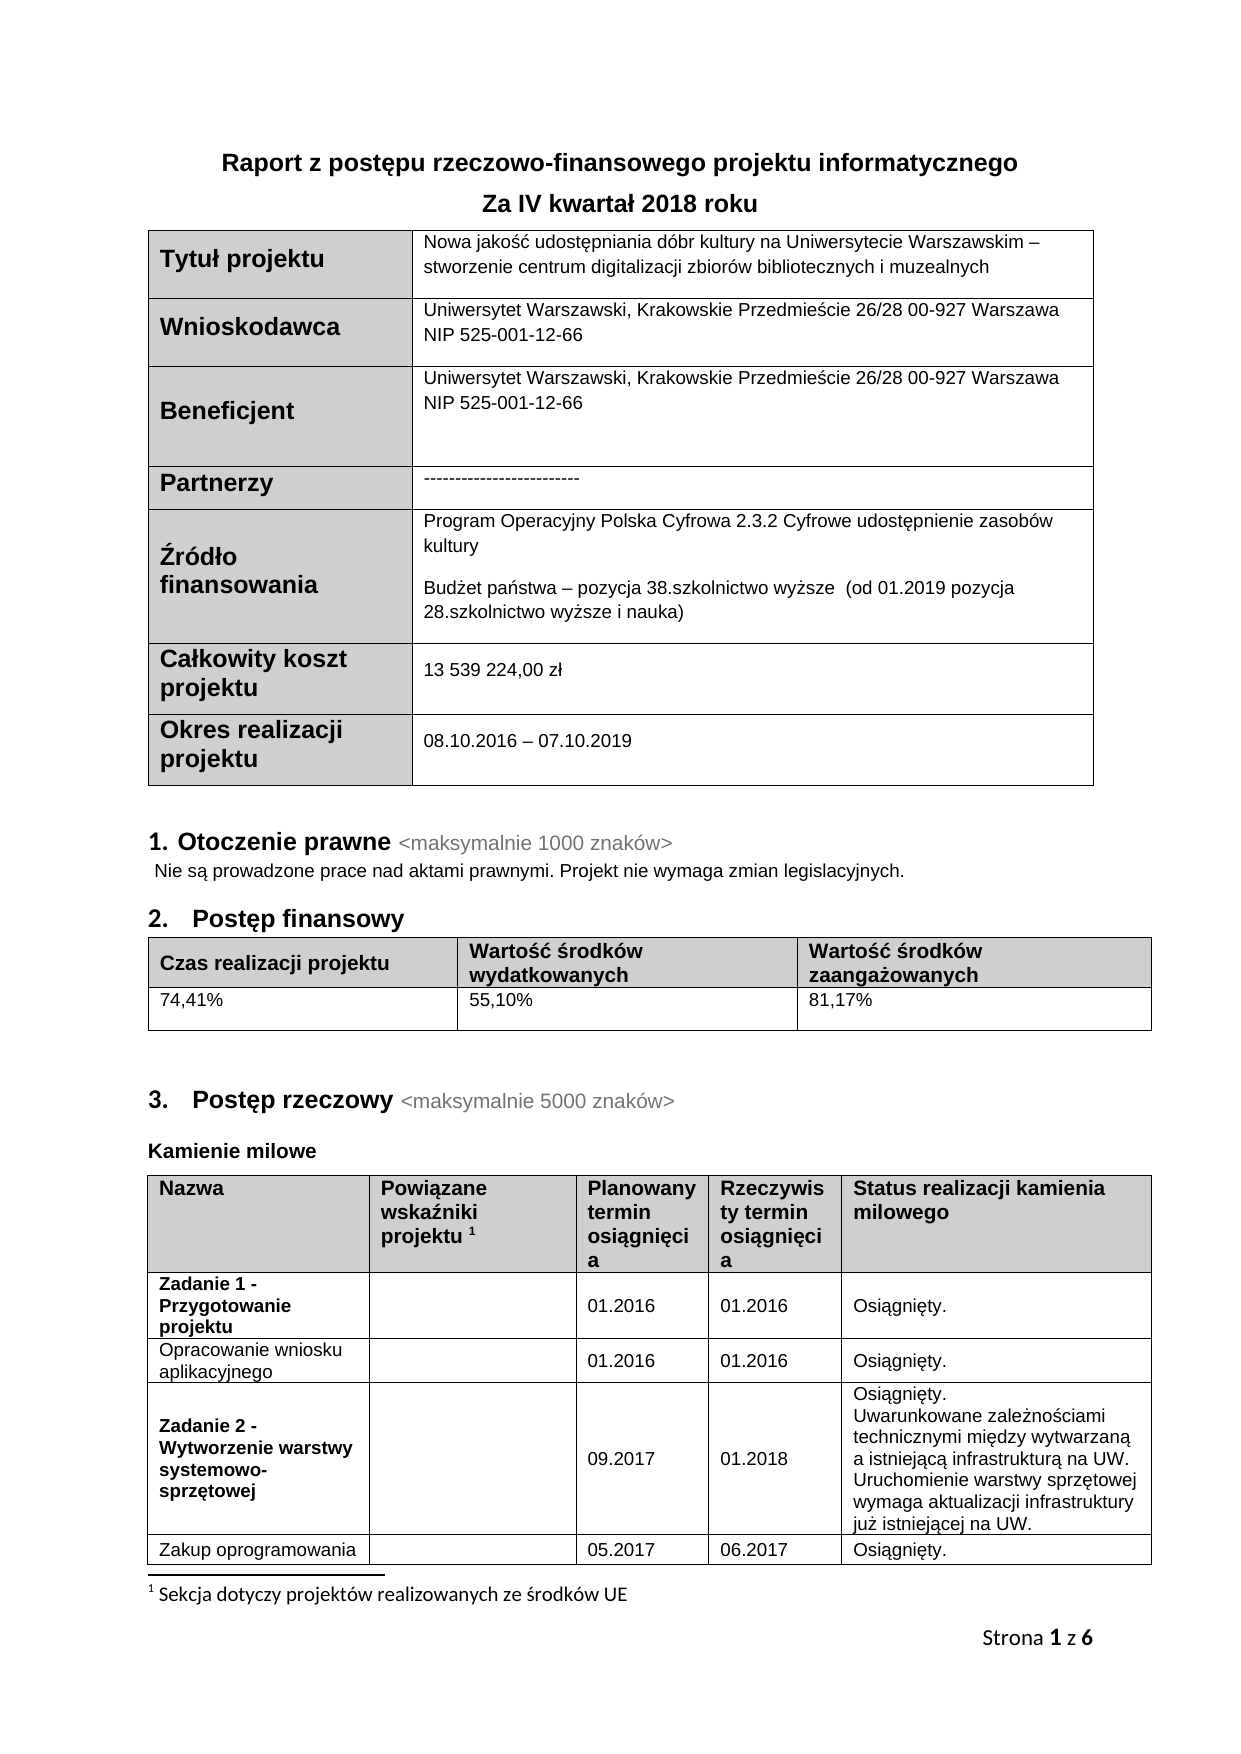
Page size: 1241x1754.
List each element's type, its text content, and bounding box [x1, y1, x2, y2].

text Kamienie milowe [148, 1139, 1093, 1163]
table_cell 01.2016 [709, 1339, 841, 1382]
table_cell Całkowity koszt projektu [149, 644, 412, 714]
table_cell Osiągnięty. [842, 1339, 1151, 1382]
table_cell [842, 1535, 1151, 1564]
table_header Planowany termin osiągnięcia [577, 1176, 708, 1272]
table_cell 74,41% [149, 988, 457, 1030]
table_cell ------------------------- [413, 467, 1093, 509]
text Nie są prowadzone prace nad aktami prawnymi. Projekt nie wymaga zmian legislacyjnych. [148, 859, 1093, 881]
table_cell 08.10.2016 – 07.10.2019 [413, 715, 1093, 785]
table_cell Uniwersytet Warszawski, Krakowskie Przedmieście 26/28 00-927 Warszawa NIP 525-001-12-66 [413, 367, 1093, 466]
table_cell Program Operacyjny Polska Cyfrowa 2.3.2 Cyfrowe udostępnienie zasobów kultury Budżet państwa – pozycja 38.szkolnictwo wyższe (od 01.2019 pozycja 28.szkolnictwo wyższe i nauka) [413, 510, 1093, 643]
table_cell Partnerzy [149, 467, 412, 509]
table_cell 01.2016 [577, 1273, 708, 1338]
table_cell 55,10% [458, 988, 797, 1030]
table_cell 01.2018 [709, 1383, 841, 1534]
table_cell Beneficjent [149, 367, 412, 466]
table_header Nowa jakość udostępniania dóbr kultury na Uniwersytecie Warszawskim – stworzenie centrum digitalizacji zbiorów bibliotecznych i muzealnych [413, 231, 1093, 298]
table_cell [370, 1535, 576, 1564]
table_cell 13 539 224,00 zł [413, 644, 1093, 714]
table_cell [370, 1273, 576, 1338]
subtitle Za IV kwartał 2018 roku [148, 189, 1093, 218]
table_cell 06.2017 [709, 1535, 841, 1564]
subtitle Raport z postępu rzeczowo-finansowego projektu informatycznego [148, 148, 1093, 176]
table_cell Zadanie 1 - Przygotowanie projektu [148, 1273, 369, 1338]
table_cell Zadanie 2 - Wytworzenie warstwy systemowo-sprzętowej [148, 1383, 369, 1534]
table_cell 81,17% [798, 988, 1151, 1030]
table_cell Okres realizacji projektu [149, 715, 412, 785]
table_header Status realizacji kamienia milowego [842, 1176, 1151, 1272]
table_header Powiązane wskaźniki projektu [370, 1176, 576, 1272]
table_cell 01.2016 [709, 1273, 841, 1338]
table_header Nazwa [148, 1176, 369, 1272]
subtitle Otoczenie prawne <maksymalnie 1000 znaków> [148, 824, 1063, 857]
table_cell Zakup oprogramowania systemowego [148, 1535, 369, 1564]
table_cell Wnioskodawca [149, 299, 412, 366]
table_cell 05.2017 [577, 1535, 708, 1564]
table_cell Osiągnięty. [842, 1273, 1151, 1338]
table_cell [370, 1339, 576, 1382]
table_cell Źródło finansowania [149, 510, 412, 643]
table_header Rzeczywisty termin osiągnięcia [709, 1176, 841, 1272]
table_header Tytuł projektu [149, 231, 412, 298]
table_cell 09.2017 [577, 1383, 708, 1534]
table_header Czas realizacji projektu [149, 938, 457, 987]
subtitle Postęp finansowy [148, 902, 1093, 935]
table_cell [370, 1383, 576, 1534]
table_cell Uniwersytet Warszawski, Krakowskie Przedmieście 26/28 00-927 Warszawa NIP 525-001-12-66 [413, 299, 1093, 366]
subtitle Postęp rzeczowy <maksymalnie 5000 znaków> [148, 1082, 1093, 1115]
table_header Wartość środków zaangażowanych [798, 938, 1151, 987]
table_header Wartość środków wydatkowanych [458, 938, 797, 987]
table_cell Opracowanie wniosku aplikacyjnego [148, 1339, 369, 1382]
table_cell 01.2016 [577, 1339, 708, 1382]
